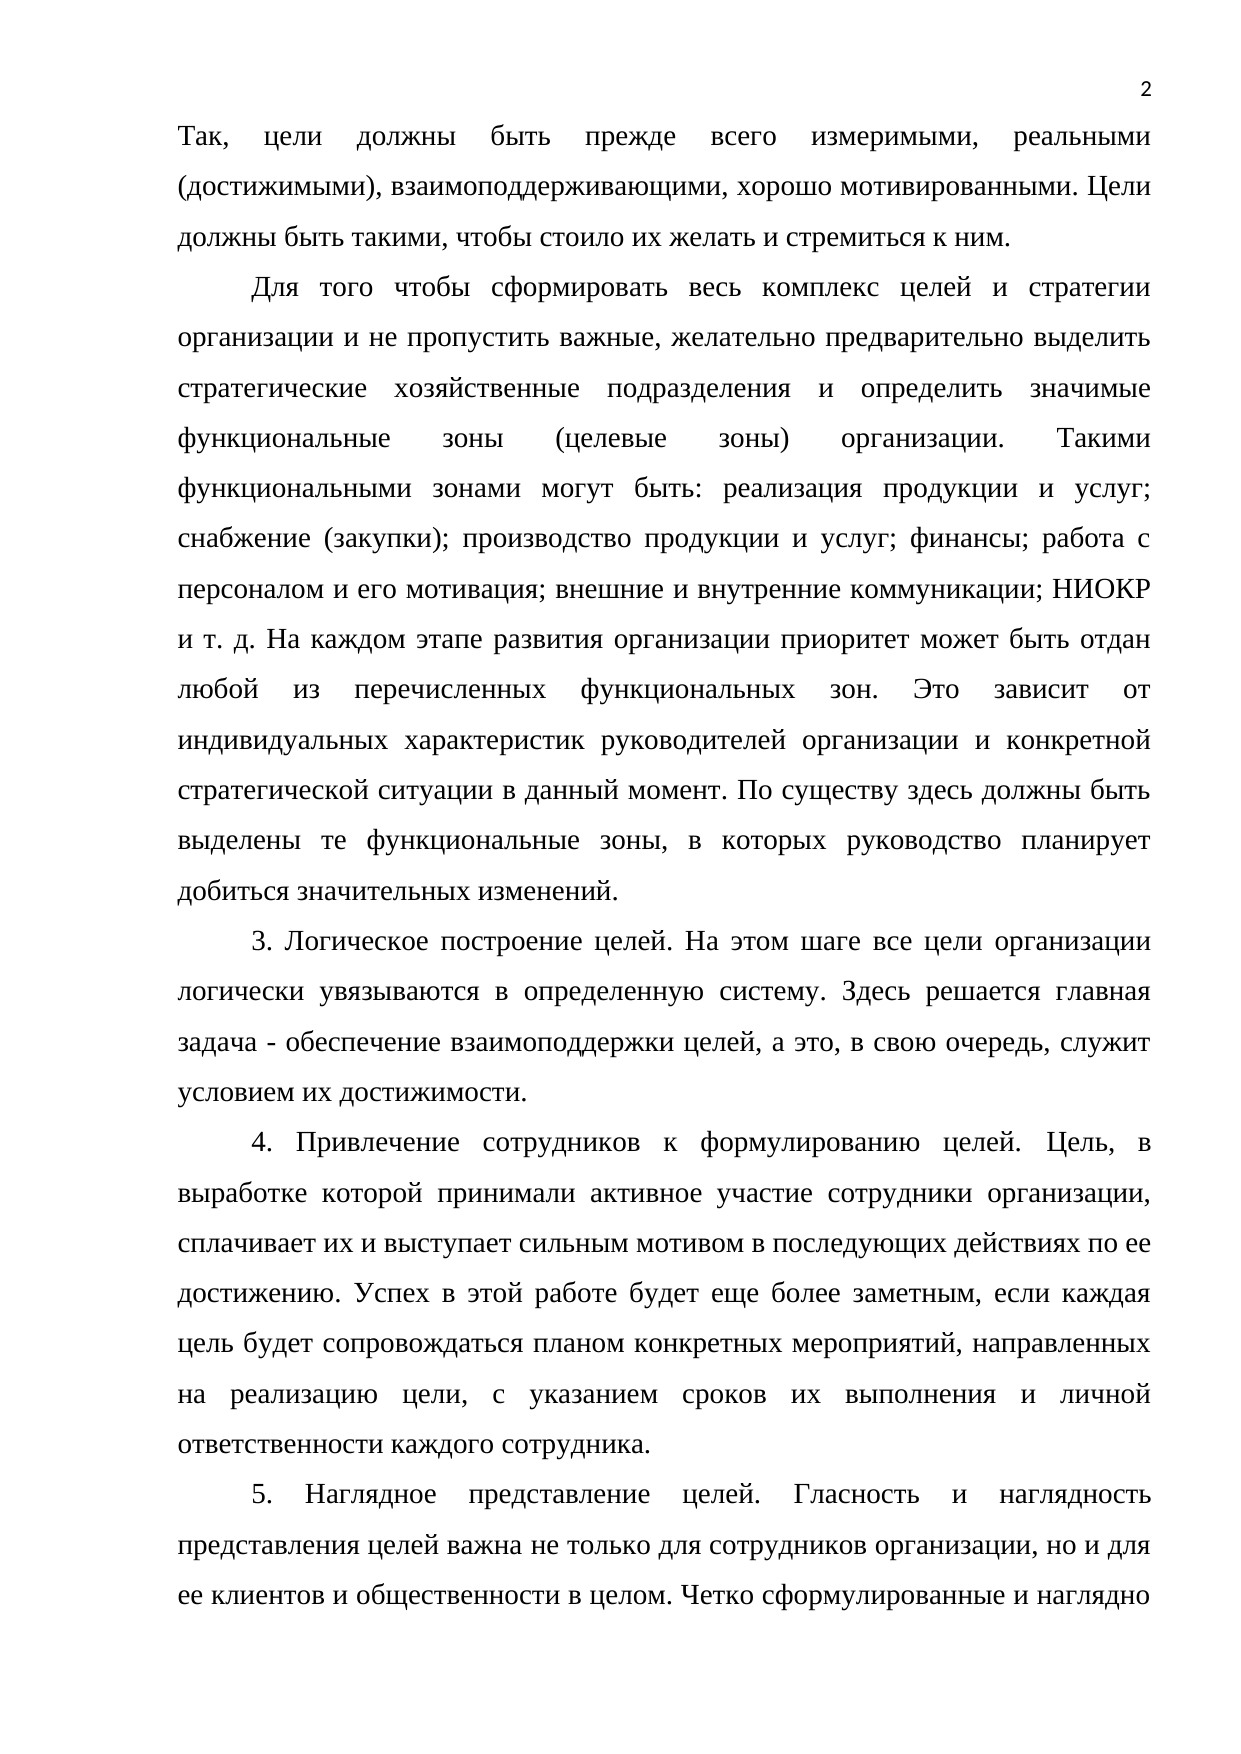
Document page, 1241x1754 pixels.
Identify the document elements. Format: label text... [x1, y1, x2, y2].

text Для того чтобы сформировать весь комплекс целей и стратегии организации и не пропустить важные, желательно предварительно выделить стратегические хозяйственные подразделения и определить значимые функциональные зоны (целевые зоны) организации. Такими функциональными зонами могут быть: реализация продукции и услуг; снабжение (закупки); производство продукции и услуг; финансы; работа с персоналом и его мотивация; внешние и внутренние коммуникации; НИОКР и т. д. На каждом этапе развития организации приоритет может быть отдан любой из перечисленных функциональных зон. Это зависит от индивидуальных характеристик руководителей организации и конкретной стратегической ситуации в данный момент. По существу здесь должны быть выделены те функциональные зоны, в которых руководство планирует добиться значительных изменений. [177, 269, 1152, 906]
text 4. Привлечение сотрудников к формулированию целей. Цель, в выработке которой принимали активное участие сотрудники организации, сплачивает их и выступает сильным мотивом в последующих действиях по ее достижению. Успех в этой работе будет еще более заметным, если каждая цель будет сопровождаться планом конкретных мероприятий, направленных на реализацию цели, с указанием сроков их выполнения и личной ответственности каждого сотрудника. [177, 1124, 1152, 1460]
text 3. Логическое построение целей. На этом шаге все цели организации логически увязываются в определенную систему. Здесь решается главная задача - обеспечение взаимоподдержки целей, а это, в свою очередь, служит условием их достижимости. [177, 923, 1152, 1108]
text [177, 118, 1152, 252]
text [177, 1477, 1152, 1611]
